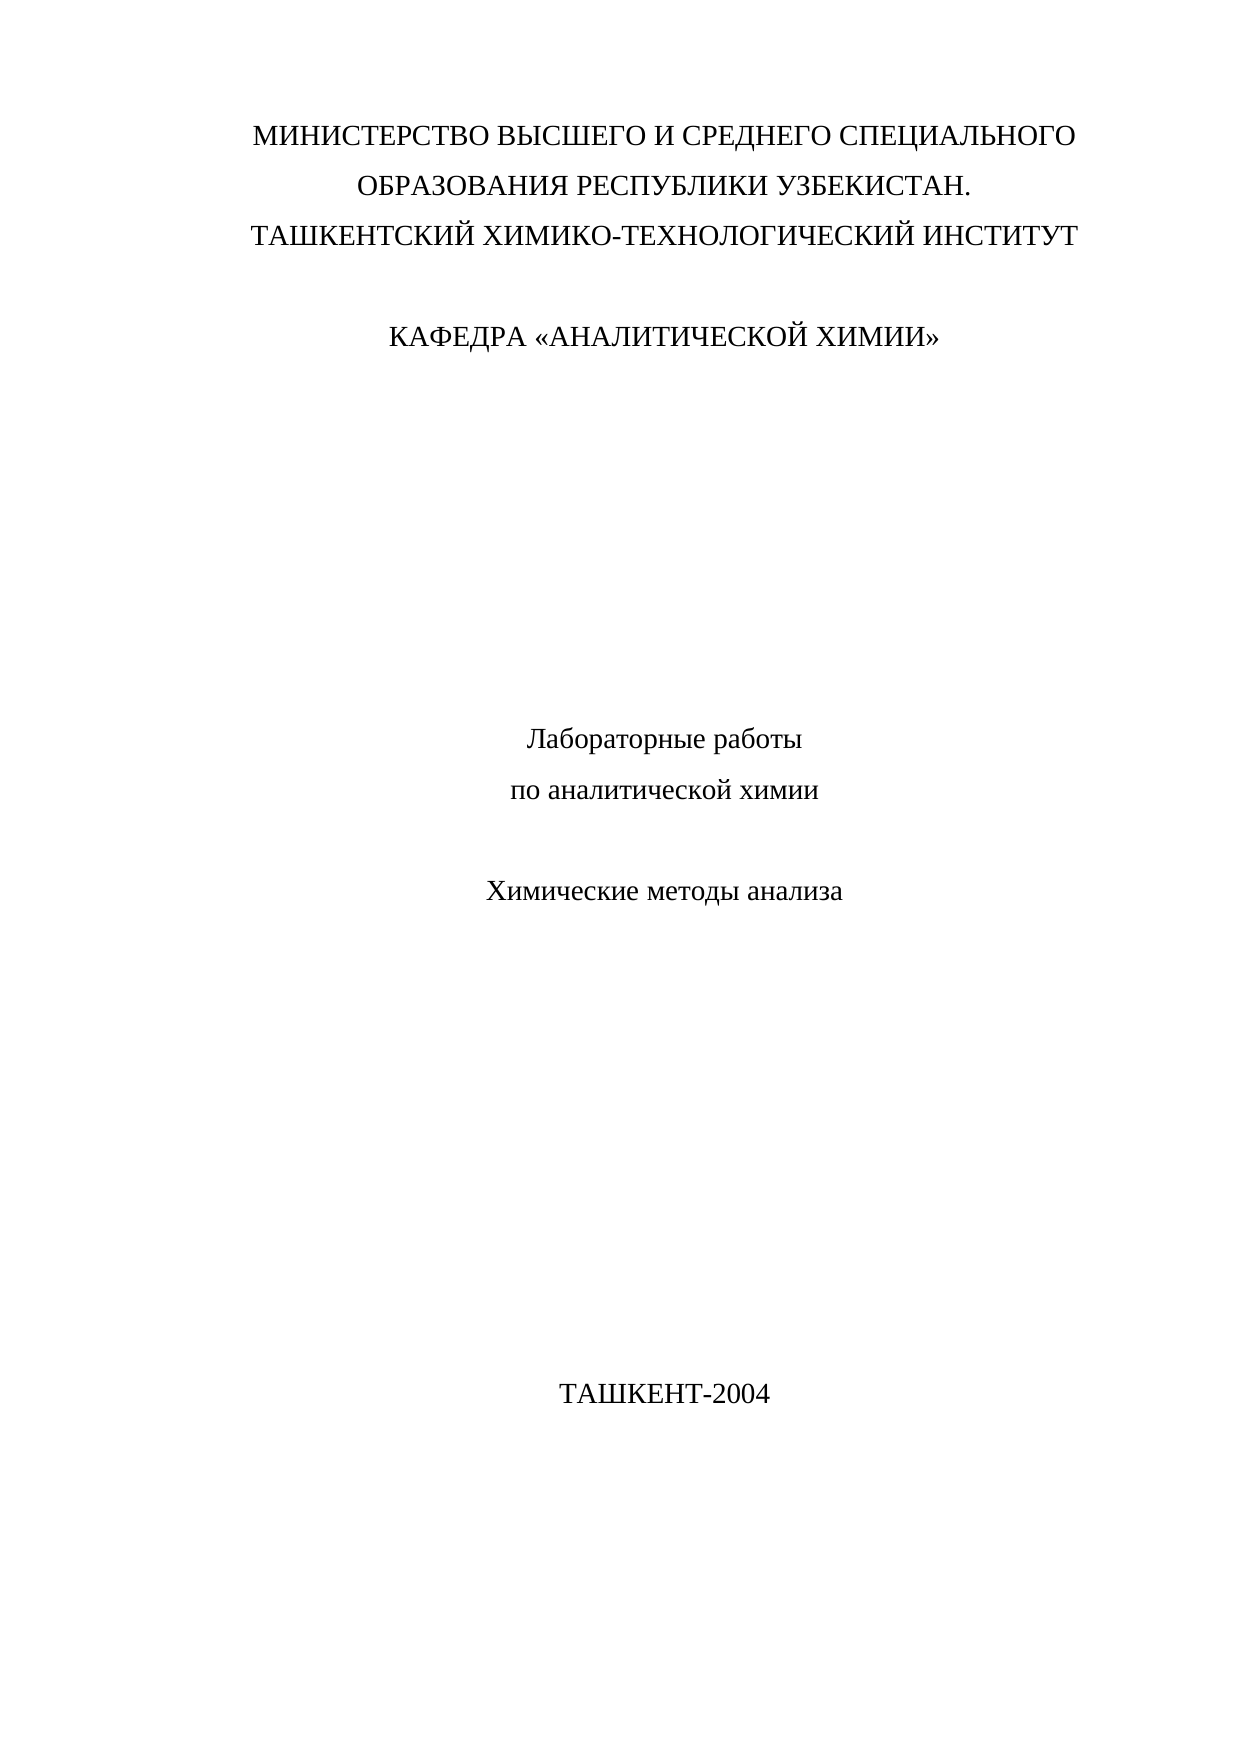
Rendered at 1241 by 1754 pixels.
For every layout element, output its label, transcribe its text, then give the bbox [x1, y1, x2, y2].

text кафедра «Аналитической химии» [177, 319, 1152, 353]
text Лабораторные работы [177, 722, 1152, 755]
text Ташкентский химико-технологический институт [177, 219, 1152, 252]
text Химические методы анализа [177, 873, 1152, 906]
text по аналитической химии [177, 772, 1152, 806]
text ТАШКЕНТ-2004 [177, 1376, 1152, 1409]
text Министерство высшего и среднего специального образования республики Узбекистан. [177, 118, 1152, 202]
